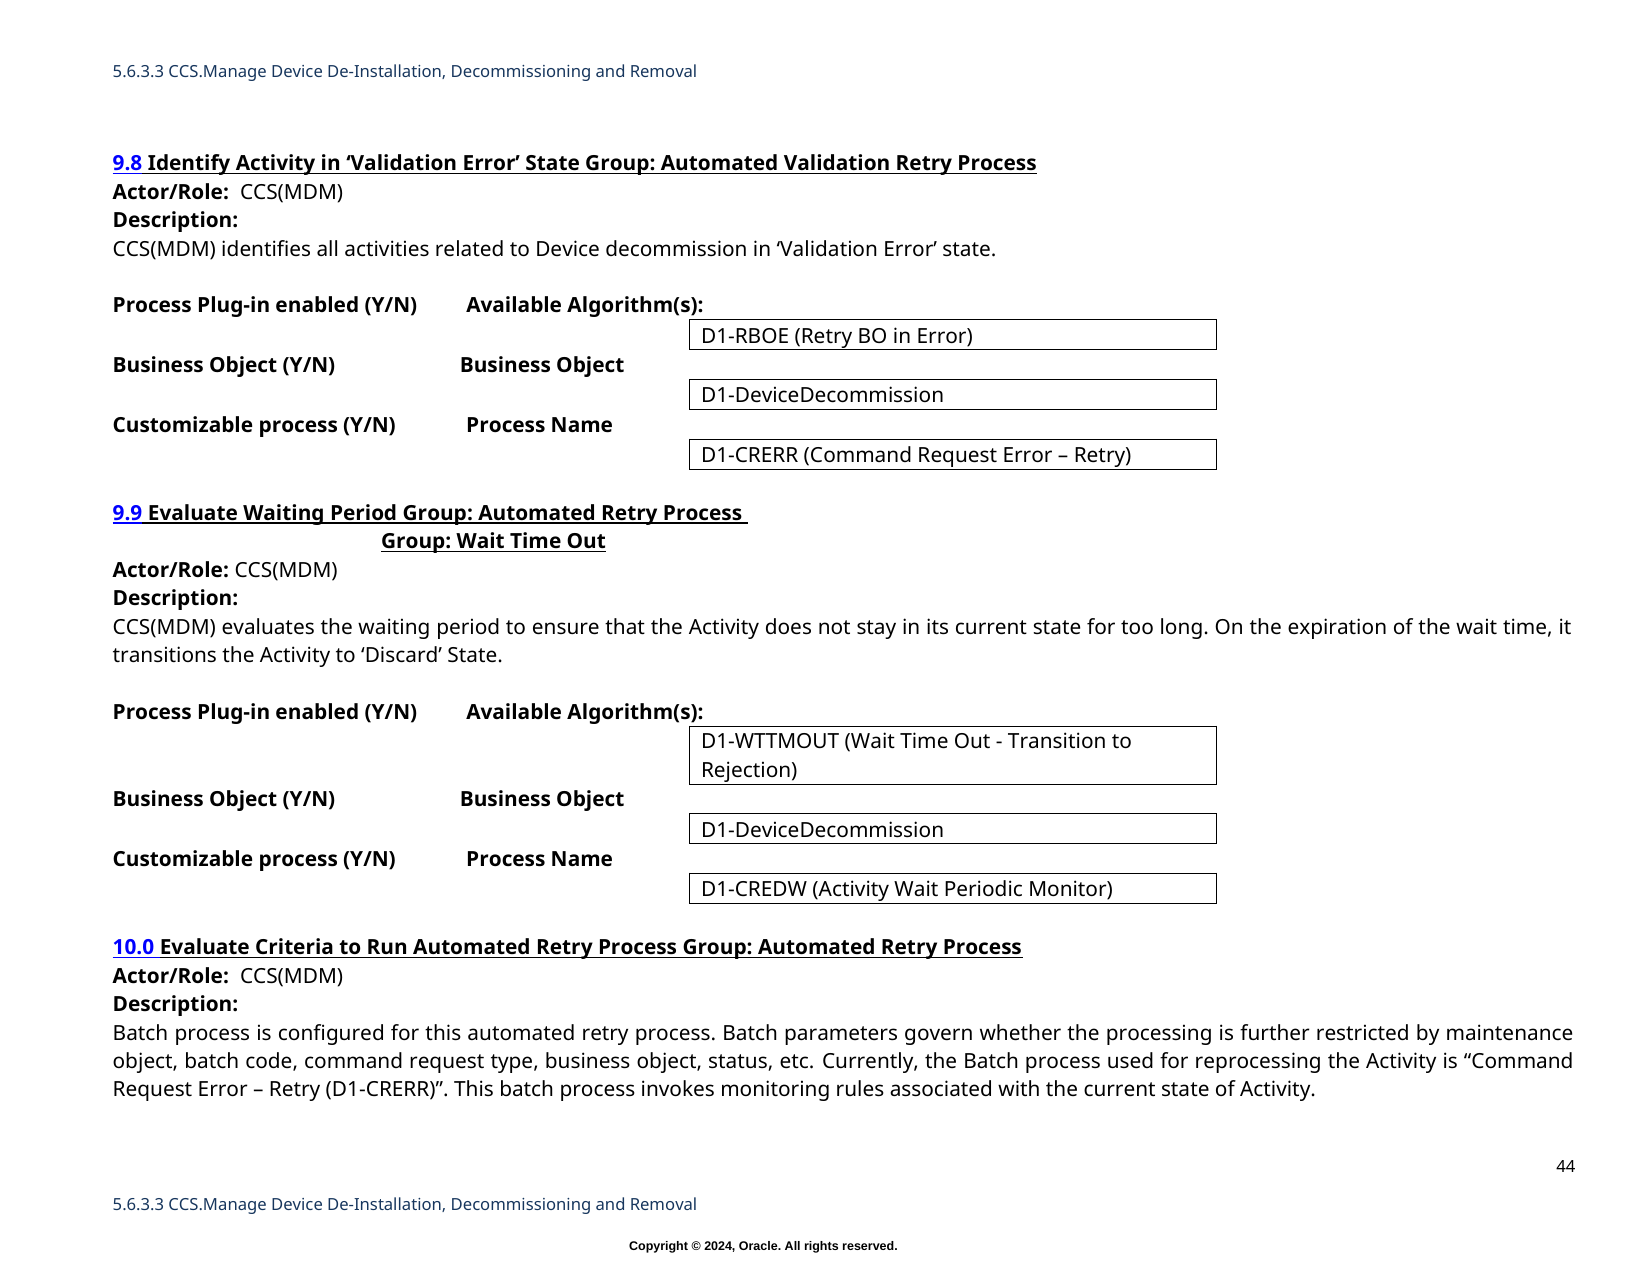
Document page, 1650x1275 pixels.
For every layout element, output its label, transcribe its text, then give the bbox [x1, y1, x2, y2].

text Actor/Role: CCS(MDM) [112, 555, 1575, 583]
text Process Plug-in enabled (Y/N) Available Algorithm(s): [112, 291, 1575, 319]
text Process Plug-in enabled (Y/N) Available Algorithm(s): [112, 697, 1575, 726]
text Business Object (Y/N) Business Object [112, 350, 1575, 379]
text Actor/Role: CCS(MDM) [112, 961, 1575, 989]
table_header D1-WTTMOUT (Wait Time Out - Transition to Rejection) [690, 727, 1216, 783]
text CCS(MDM) evaluates the waiting period to ensure that the Activity does not stay in its current state for too long. On the expiration of the wait time, it transitions the Activity to ‘Discard’ State. [112, 612, 1575, 669]
text 9.8 Identify Activity in ‘Validation Error’ State Group: Automated Validation Retry Process [112, 148, 1575, 177]
text 9.9 Evaluate Waiting Period Group: Automated Retry Process [112, 498, 1575, 527]
table_header D1-RBOE (Retry BO in Error) [690, 320, 1216, 349]
text Group: Wait Time Out [337, 527, 1575, 555]
text Business Object (Y/N) Business Object [112, 784, 1575, 813]
text Batch process is configured for this automated retry process. Batch parameters govern whether the processing is further restricted by maintenance object, batch code, command request type, business object, status, etc. Currently, the Batch process used for reprocessing the Activity is “Command Request Error – Retry (D1-CRERR)”. This batch process invokes monitoring rules associated with the current state of Activity. [112, 1018, 1575, 1103]
text Description: [112, 583, 1575, 612]
text Description: [112, 205, 1575, 234]
text Actor/Role: CCS(MDM) [112, 177, 1575, 205]
text CCS(MDM) identifies all activities related to Device decommission in ‘Validation Error’ state. [112, 234, 1575, 262]
text Customizable process (Y/N) Process Name [112, 410, 1575, 438]
text Customizable process (Y/N) Process Name [112, 844, 1575, 873]
text Description: [112, 989, 1575, 1018]
table_header D1-CRERR (Command Request Error – Retry) [690, 440, 1216, 469]
table_header D1-CREDW (Activity Wait Periodic Monitor) [690, 874, 1216, 903]
table_header D1-DeviceDecommission [690, 380, 1216, 409]
text 10.0 Evaluate Criteria to Run Automated Retry Process Group: Automated Retry Process [112, 932, 1575, 961]
table_header D1-DeviceDecommission [690, 814, 1216, 843]
